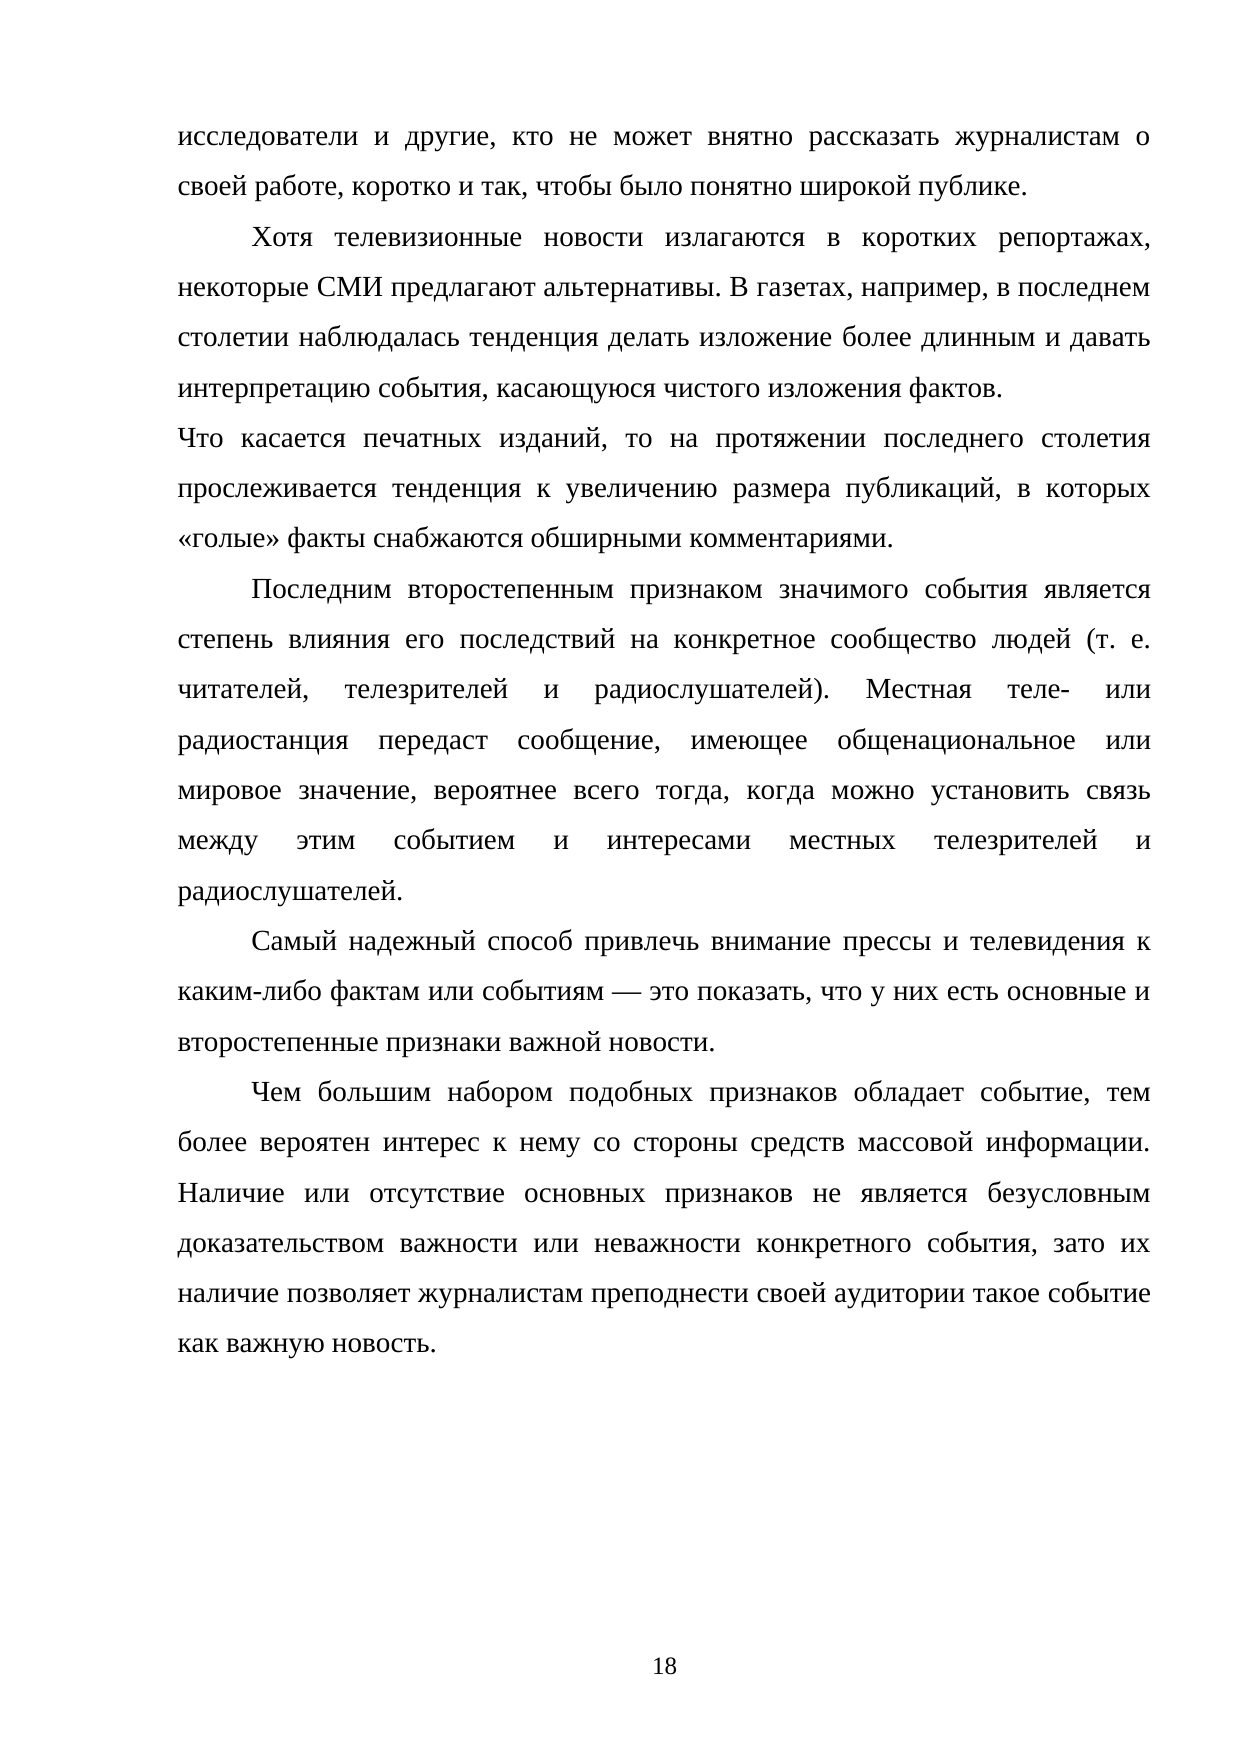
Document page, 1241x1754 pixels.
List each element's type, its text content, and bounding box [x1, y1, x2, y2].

text Хотя телевизионные новости излагаются в коротких репортажах, некоторые СМИ предлагают альтернативы. В газетах, например, в последнем столетии наблюдалась тенденция делать изложение более длинным и давать интерпретацию события, касающуюся чистого изложения фактов. [177, 219, 1152, 403]
text Последним второстепенным признаком значимого события является степень влияния его последствий на конкретное сообщество людей (т. е. читателей, телезрителей и радиослушателей). Местная теле- или радиостанция передаст сообщение, имеющее общенациональное или мировое значение, вероятнее всего тогда, когда можно установить связь между этим событием и интересами местных телезрителей и радиослушателей. [177, 571, 1152, 906]
text Что касается печатных изданий, то на протяжении последнего столетия прослеживается тенденция к увеличению размера публикаций, в которых «голые» факты снабжаются обширными комментариями. [177, 420, 1152, 554]
text Чем большим набором подобных признаков обладает событие, тем более вероятен интерес к нему со стороны средств массовой информации. Наличие или отсутствие основных признаков не является безусловным доказательством важности или неважности конкретного события, зато их наличие позволяет журналистам преподнести своей аудитории такое событие как важную новость. [177, 1074, 1152, 1359]
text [177, 118, 1152, 202]
text Самый надежный способ привлечь внимание прессы и телевидения к каким-либо фактам или событиям — это показать, что у них есть основные и второстепенные признаки важной новости. [177, 923, 1152, 1057]
